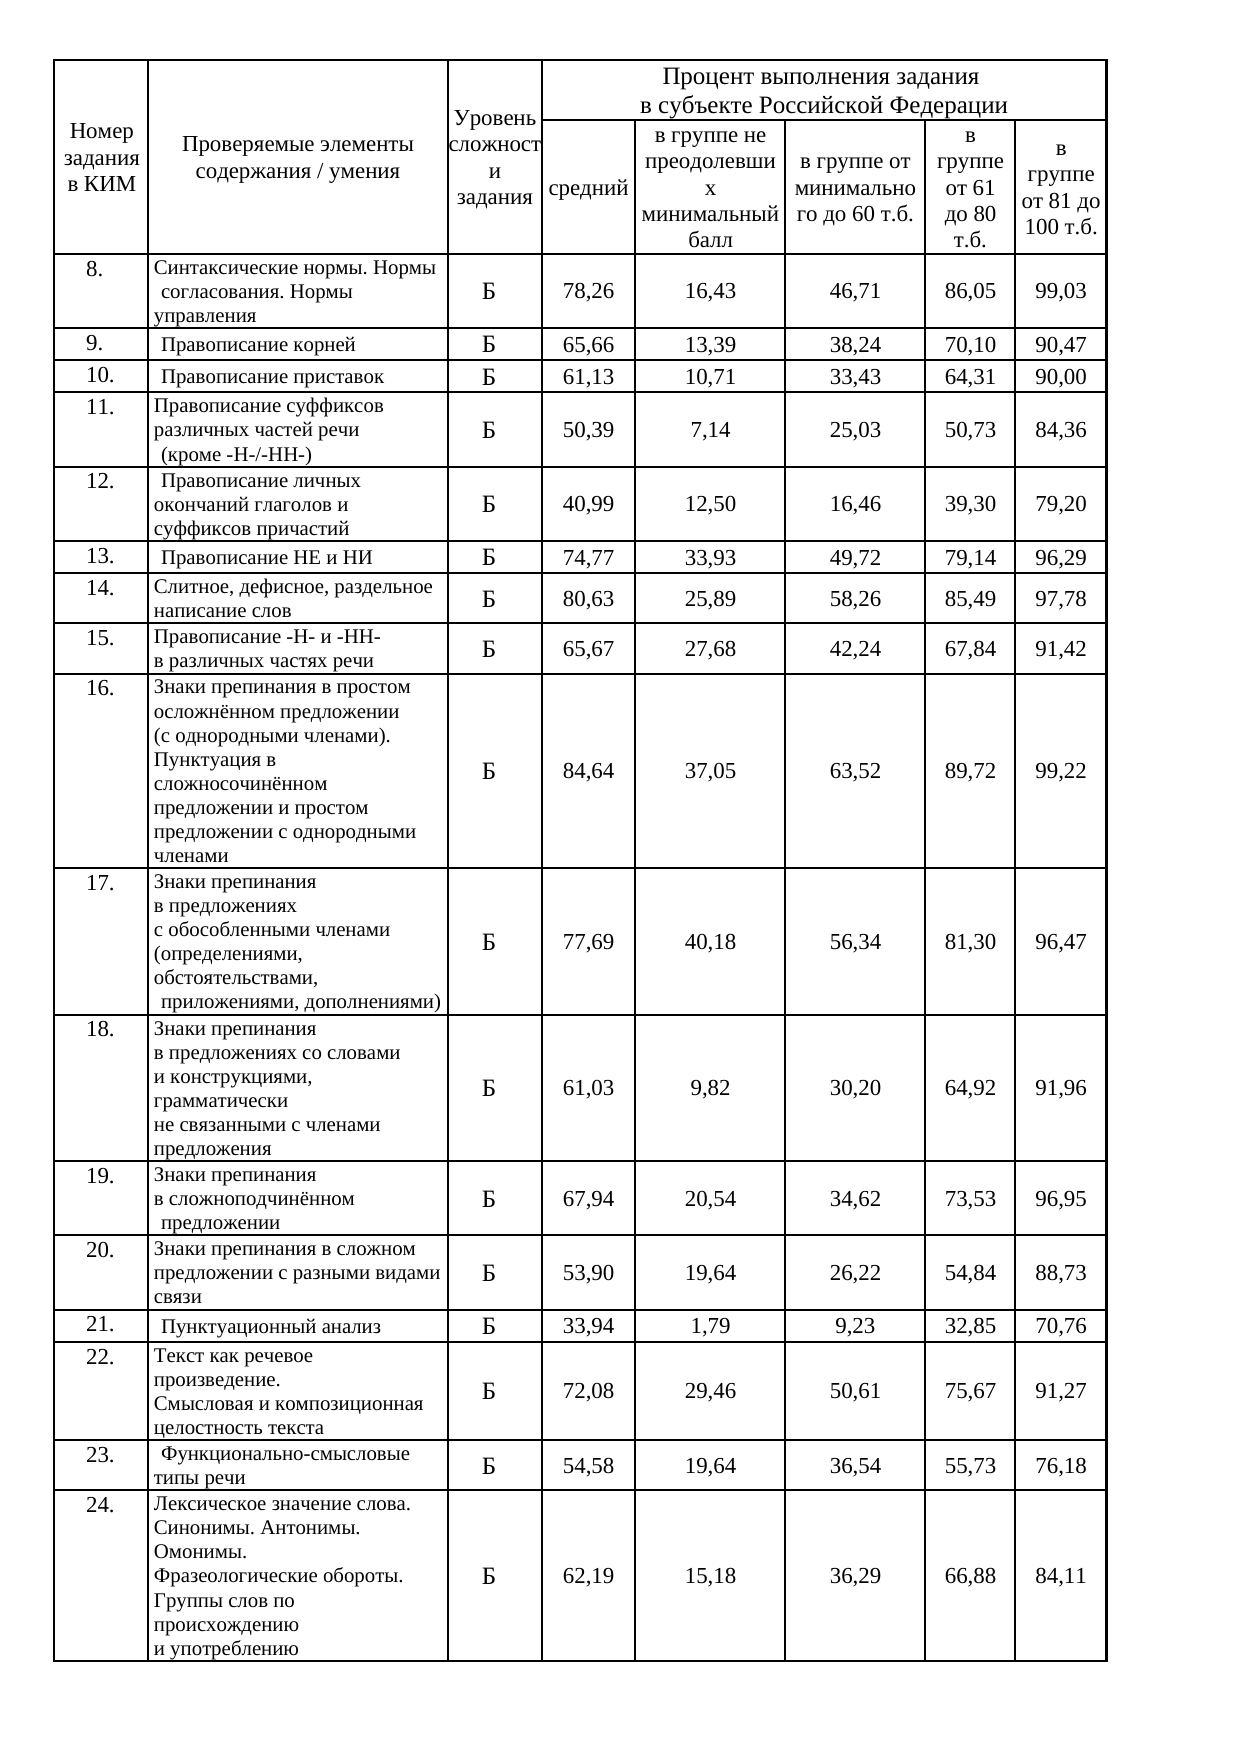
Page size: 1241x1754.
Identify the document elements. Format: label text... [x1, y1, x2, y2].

table_cell 91,27 [1016, 1343, 1105, 1439]
table_cell 13,39 [636, 329, 784, 359]
table_cell 99,03 [1016, 255, 1105, 327]
table_cell [55, 393, 147, 466]
table_cell [55, 1236, 147, 1308]
table_cell Б [449, 1162, 541, 1234]
table_cell 79,20 [1016, 468, 1105, 540]
table_cell Текст как речевое произведение. Смысловая и композиционная целостность текста [149, 1343, 447, 1439]
table_cell 50,61 [786, 1343, 924, 1439]
table_cell Знаки препинания в сложном предложении с разными видами связи [149, 1236, 447, 1308]
table_cell 79,14 [926, 542, 1014, 572]
table_cell [55, 542, 147, 572]
table_cell 56,34 [786, 869, 924, 1013]
table_cell 15,18 [636, 1491, 784, 1660]
table_cell Б [449, 1491, 541, 1660]
table_cell [55, 361, 147, 391]
table_cell 96,95 [1016, 1162, 1105, 1234]
table_cell [55, 574, 147, 622]
table_cell Знаки препинания в предложениях с обособленными членами (определениями, обстоятельствами, приложениями, дополнениями) [149, 869, 447, 1013]
table_cell 91,42 [1016, 624, 1105, 672]
table_cell Б [449, 468, 541, 540]
table_cell 90,00 [1016, 361, 1105, 391]
table_cell 80,63 [543, 574, 634, 622]
table_cell 33,94 [543, 1311, 634, 1341]
table_cell 65,67 [543, 624, 634, 672]
table_cell 42,24 [786, 624, 924, 672]
table_cell Пунктуационный анализ [149, 1311, 447, 1341]
table_cell 36,29 [786, 1491, 924, 1660]
table_cell 34,62 [786, 1162, 924, 1234]
table_cell 61,03 [543, 1016, 634, 1160]
table_cell [55, 1311, 147, 1341]
table_cell [55, 1441, 147, 1489]
table_cell 89,72 [926, 675, 1014, 867]
table_cell 75,67 [926, 1343, 1014, 1439]
table_cell 55,73 [926, 1441, 1014, 1489]
table_cell 16,46 [786, 468, 924, 540]
table_cell 85,49 [926, 574, 1014, 622]
table_cell 16,43 [636, 255, 784, 327]
table_cell Синтаксические нормы. Нормы согласования. Нормы управления [149, 255, 447, 327]
table_cell 9,82 [636, 1016, 784, 1160]
table_cell 27,68 [636, 624, 784, 672]
table_cell Правописание приставок [149, 361, 447, 391]
table_cell Знаки препинания в предложениях со словами и конструкциями, грамматически не связанными с членами предложения [149, 1016, 447, 1160]
table_cell 54,84 [926, 1236, 1014, 1308]
table_cell Знаки препинания в простом осложнённом предложении (с однородными членами). Пунктуация в сложносочинённом предложении и простом предложении с однородными членами [149, 675, 447, 867]
table_cell Лексическое значение слова. Синонимы. Антонимы. Омонимы. Фразеологические обороты. Группы слов по происхождению и употреблению [149, 1491, 447, 1660]
table_cell 20,54 [636, 1162, 784, 1234]
table_cell 63,52 [786, 675, 924, 867]
table_cell 81,30 [926, 869, 1014, 1013]
table_cell 99,22 [1016, 675, 1105, 867]
table_cell 38,24 [786, 329, 924, 359]
table_cell Б [449, 1441, 541, 1489]
table_cell [55, 255, 147, 327]
table_cell [55, 329, 147, 359]
table_cell 7,14 [636, 393, 784, 466]
table_cell 39,30 [926, 468, 1014, 540]
table_cell [55, 1016, 147, 1160]
table_cell Б [449, 1311, 541, 1341]
table_header Процент выполнения задания в субъекте Российской Федерации [543, 61, 1105, 119]
table_cell 58,26 [786, 574, 924, 622]
table_cell 49,72 [786, 542, 924, 572]
table_cell 64,31 [926, 361, 1014, 391]
table_cell Б [449, 329, 541, 359]
table_cell 96,29 [1016, 542, 1105, 572]
table_cell 50,73 [926, 393, 1014, 466]
table_cell Б [449, 393, 541, 466]
table_cell 74,77 [543, 542, 634, 572]
table_cell 30,20 [786, 1016, 924, 1160]
table_cell Б [449, 624, 541, 672]
table_cell [55, 1162, 147, 1234]
table_cell Б [449, 255, 541, 327]
table_cell 66,88 [926, 1491, 1014, 1660]
table_cell 50,39 [543, 393, 634, 466]
table_cell Функционально-смысловые типы речи [149, 1441, 447, 1489]
table_cell в группе не преодолевших минимальный балл [636, 121, 784, 253]
table_cell 77,69 [543, 869, 634, 1013]
table_cell 70,10 [926, 329, 1014, 359]
table_cell [55, 1343, 147, 1439]
table_cell в группе от минимального до 60 т.б. [786, 121, 924, 253]
table_cell [55, 624, 147, 672]
table_cell 61,13 [543, 361, 634, 391]
table_cell Знаки препинания в сложноподчинённом предложении [149, 1162, 447, 1234]
table_cell 65,66 [543, 329, 634, 359]
table_cell Б [449, 869, 541, 1013]
table_cell 19,64 [636, 1441, 784, 1489]
table_cell 88,73 [1016, 1236, 1105, 1308]
table_cell Слитное, дефисное, раздельное написание слов [149, 574, 447, 622]
table_cell [55, 468, 147, 540]
table_cell Б [449, 675, 541, 867]
table_cell 97,78 [1016, 574, 1105, 622]
table_cell 36,54 [786, 1441, 924, 1489]
table_cell 84,64 [543, 675, 634, 867]
table_cell 90,47 [1016, 329, 1105, 359]
table_cell 64,92 [926, 1016, 1014, 1160]
table_cell 37,05 [636, 675, 784, 867]
table_cell Правописание личных окончаний глаголов и суффиксов причастий [149, 468, 447, 540]
table_cell [55, 1491, 147, 1660]
table_cell 91,96 [1016, 1016, 1105, 1160]
table_cell 40,18 [636, 869, 784, 1013]
table_cell Б [449, 1343, 541, 1439]
table_cell 86,05 [926, 255, 1014, 327]
table_cell 67,94 [543, 1162, 634, 1234]
table_cell [55, 675, 147, 867]
table_cell 25,89 [636, 574, 784, 622]
table_cell Б [449, 1016, 541, 1160]
table_header Уровень сложности задания [449, 61, 541, 253]
table_cell Правописание НЕ и НИ [149, 542, 447, 572]
table_cell 9,23 [786, 1311, 924, 1341]
table_cell 54,58 [543, 1441, 634, 1489]
table_cell в группе от 81 до 100 т.б. [1016, 121, 1105, 253]
table_cell 84,11 [1016, 1491, 1105, 1660]
table_cell 46,71 [786, 255, 924, 327]
table_cell Правописание -Н- и -НН- в различных частях речи [149, 624, 447, 672]
table_cell 73,53 [926, 1162, 1014, 1234]
table_cell 33,43 [786, 361, 924, 391]
table_cell Б [449, 1236, 541, 1308]
table_cell 62,19 [543, 1491, 634, 1660]
table_cell Б [449, 542, 541, 572]
table_cell 26,22 [786, 1236, 924, 1308]
table_cell 70,76 [1016, 1311, 1105, 1341]
table_header Проверяемые элементы содержания / умения [149, 61, 447, 253]
table_cell 10,71 [636, 361, 784, 391]
table_cell 19,64 [636, 1236, 784, 1308]
table_cell 29,46 [636, 1343, 784, 1439]
table_cell 96,47 [1016, 869, 1105, 1013]
table_cell Б [449, 361, 541, 391]
table_header Номер задания в КИМ [55, 61, 147, 253]
table_cell 53,90 [543, 1236, 634, 1308]
table_cell средний [543, 121, 634, 253]
table_cell Б [449, 574, 541, 622]
table_cell 1,79 [636, 1311, 784, 1341]
table_cell 40,99 [543, 468, 634, 540]
table_cell 67,84 [926, 624, 1014, 672]
table_cell 32,85 [926, 1311, 1014, 1341]
table_cell Правописание корней [149, 329, 447, 359]
table_cell 25,03 [786, 393, 924, 466]
table_cell 33,93 [636, 542, 784, 572]
table_cell 84,36 [1016, 393, 1105, 466]
table_cell 72,08 [543, 1343, 634, 1439]
table_cell 12,50 [636, 468, 784, 540]
table_cell Правописание суффиксов различных частей речи (кроме -Н-/-НН-) [149, 393, 447, 466]
table_cell 76,18 [1016, 1441, 1105, 1489]
table_cell 78,26 [543, 255, 634, 327]
table_cell в группе от 61 до 80 т.б. [926, 121, 1014, 253]
table_cell [55, 869, 147, 1013]
